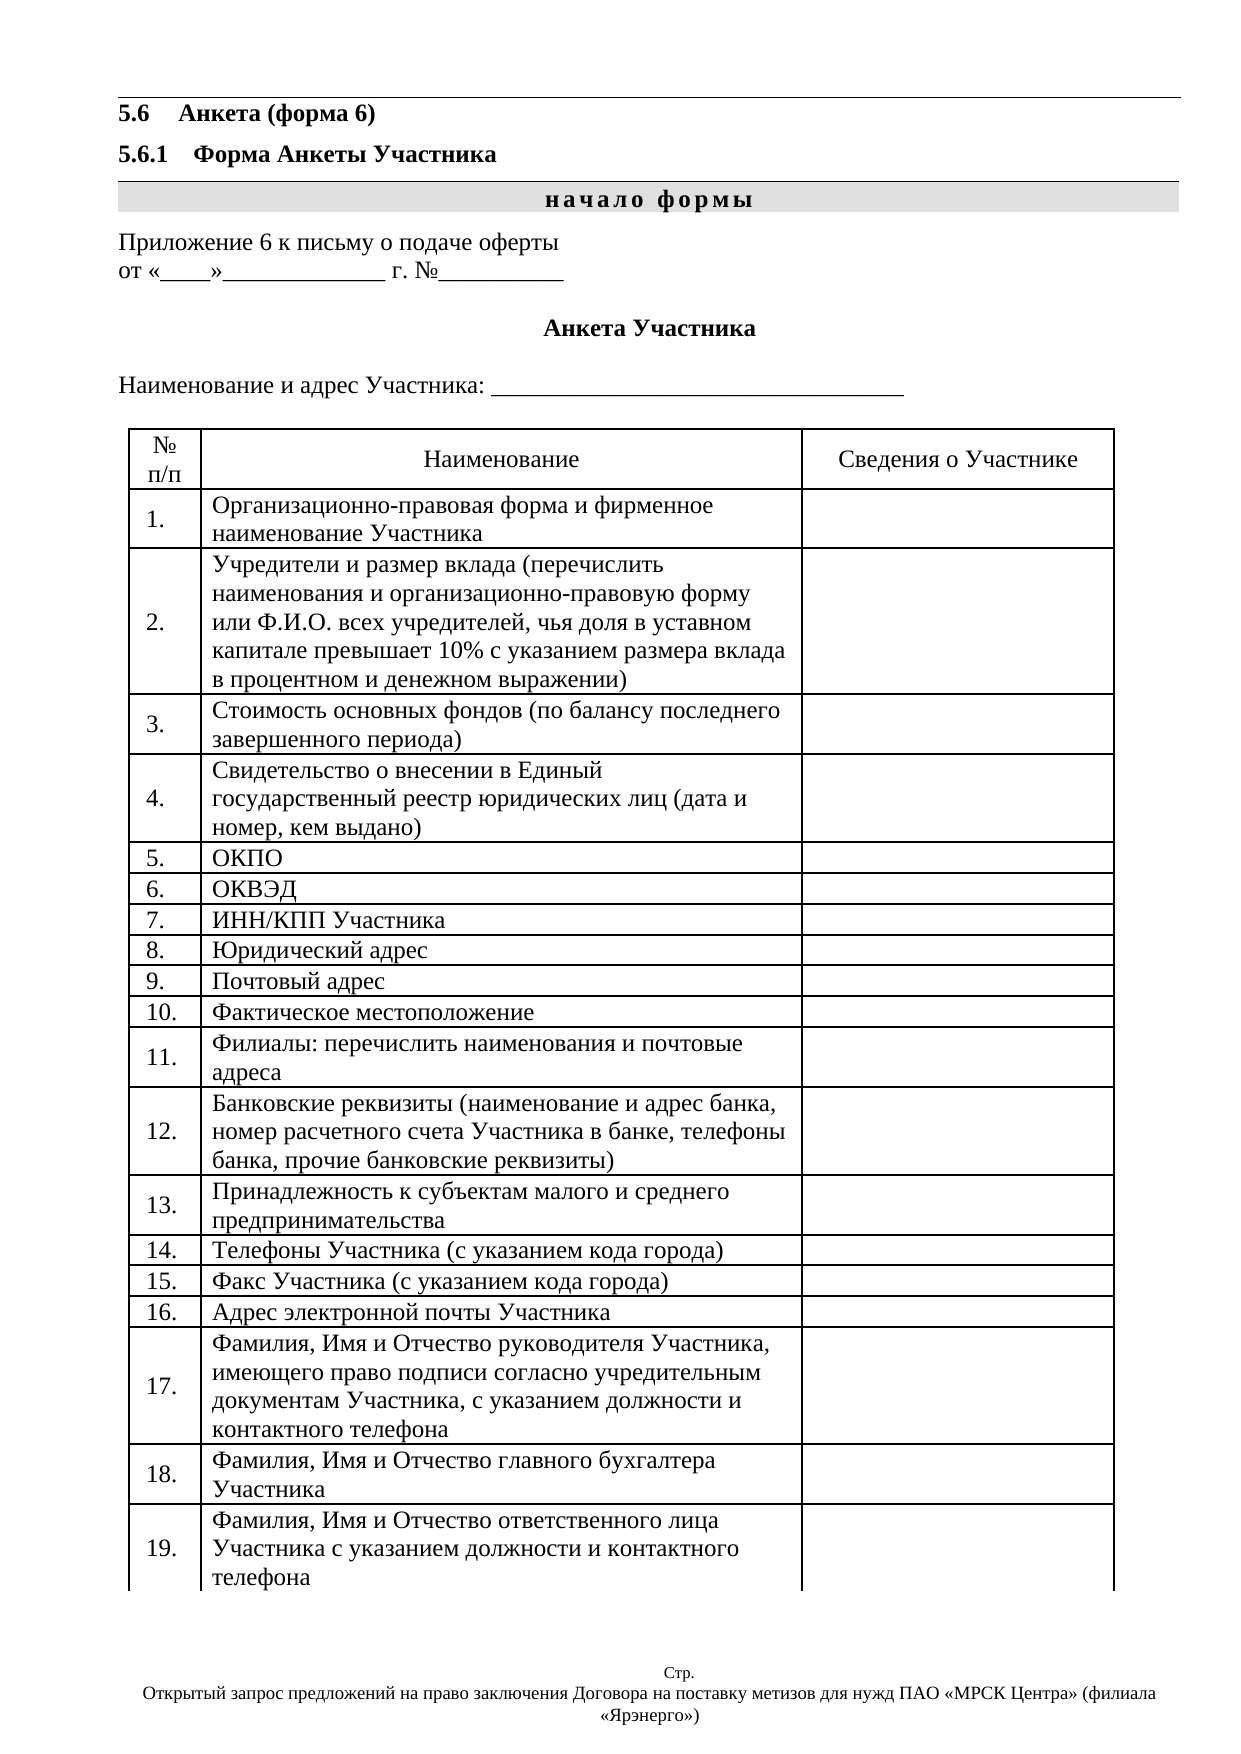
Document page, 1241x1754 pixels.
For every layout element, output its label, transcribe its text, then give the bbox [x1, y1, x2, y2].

table_cell [130, 905, 200, 933]
table_cell ИНН/КПП Участника [202, 905, 801, 933]
table_cell Банковские реквизиты (наименование и адрес банка, номер расчетного счета Участника в банке, телефоны банка, прочие банковские реквизиты) [202, 1088, 801, 1174]
table_cell [130, 843, 200, 872]
table_cell [803, 490, 1113, 547]
table_cell [130, 1266, 200, 1295]
table_cell Телефоны Участника (с указанием кода города) [202, 1236, 801, 1264]
table_cell [803, 874, 1113, 903]
table_cell [130, 1297, 200, 1326]
text Приложение 6 к письму о подаче оферты от «____»_____________ г. №__________ [118, 227, 1181, 284]
table_header № п/п [130, 430, 200, 488]
table_cell [130, 1236, 200, 1264]
table_cell Свидетельство о внесении в Единый государственный реестр юридических лиц (дата и номер, кем выдано) [202, 755, 801, 841]
table_cell [803, 1028, 1113, 1086]
table_cell Почтовый адрес [202, 966, 801, 995]
table_cell [803, 1297, 1113, 1326]
table_cell [130, 1445, 200, 1503]
subtitle Анкета (форма 6) [118, 98, 1181, 127]
table_cell [803, 1505, 1113, 1591]
table_cell [130, 695, 200, 753]
subtitle Форма Анкеты Участника [118, 139, 1181, 168]
table_cell ОКВЭД [202, 874, 801, 903]
table_cell ОКПО [202, 843, 801, 872]
table_cell [130, 755, 200, 841]
table_cell Факс Участника (с указанием кода города) [202, 1266, 801, 1295]
table_cell [803, 997, 1113, 1026]
table_cell [130, 1028, 200, 1086]
table_cell [130, 490, 200, 547]
table_cell [130, 1088, 200, 1174]
table_cell [803, 905, 1113, 933]
table_cell [803, 936, 1113, 964]
table_cell [130, 1176, 200, 1233]
table_cell Фактическое местоположение [202, 997, 801, 1026]
table_cell Фамилия, Имя и Отчество ответственного лица Участника с указанием должности и контактного телефона [202, 1505, 801, 1591]
table_cell [803, 1088, 1113, 1174]
table_cell Принадлежность к субъектам малого и среднего предпринимательства [202, 1176, 801, 1233]
table_cell Фамилия, Имя и Отчество главного бухгалтера Участника [202, 1445, 801, 1503]
table_cell [803, 1236, 1113, 1264]
table_cell Юридический адрес [202, 936, 801, 964]
table_cell Адрес электронной почты Участника [202, 1297, 801, 1326]
table_cell Стоимость основных фондов (по балансу последнего завершенного периода) [202, 695, 801, 753]
table_cell Организационно-правовая форма и фирменное наименование Участника [202, 490, 801, 547]
table_cell [803, 1176, 1113, 1233]
text Анкета Участника [118, 313, 1181, 342]
text Наименование и адрес Участника: _________________________________ [118, 371, 1181, 399]
table_cell [130, 997, 200, 1026]
table_cell [130, 549, 200, 693]
table_cell [803, 695, 1113, 753]
table_cell [803, 843, 1113, 872]
table_cell [130, 966, 200, 995]
table_cell [130, 1328, 200, 1443]
table_cell [803, 966, 1113, 995]
table_header Сведения о Участнике [803, 430, 1113, 488]
table_cell [130, 1505, 200, 1591]
table_cell [130, 936, 200, 964]
text начало формы [118, 182, 1179, 212]
table_cell [803, 755, 1113, 841]
table_header Наименование [202, 430, 801, 488]
table_cell [803, 549, 1113, 693]
table_cell Филиалы: перечислить наименования и почтовые адреса [202, 1028, 801, 1086]
table_cell Учредители и размер вклада (перечислить наименования и организационно-правовую форму или Ф.И.О. всех учредителей, чья доля в уставном капитале превышает 10% с указанием размера вклада в процентном и денежном выражении) [202, 549, 801, 693]
table_cell Фамилия, Имя и Отчество руководителя Участника, имеющего право подписи согласно учредительным документам Участника, с указанием должности и контактного телефона [202, 1328, 801, 1443]
table_cell [803, 1266, 1113, 1295]
table_cell [803, 1328, 1113, 1443]
table_cell [803, 1445, 1113, 1503]
table_cell [130, 874, 200, 903]
